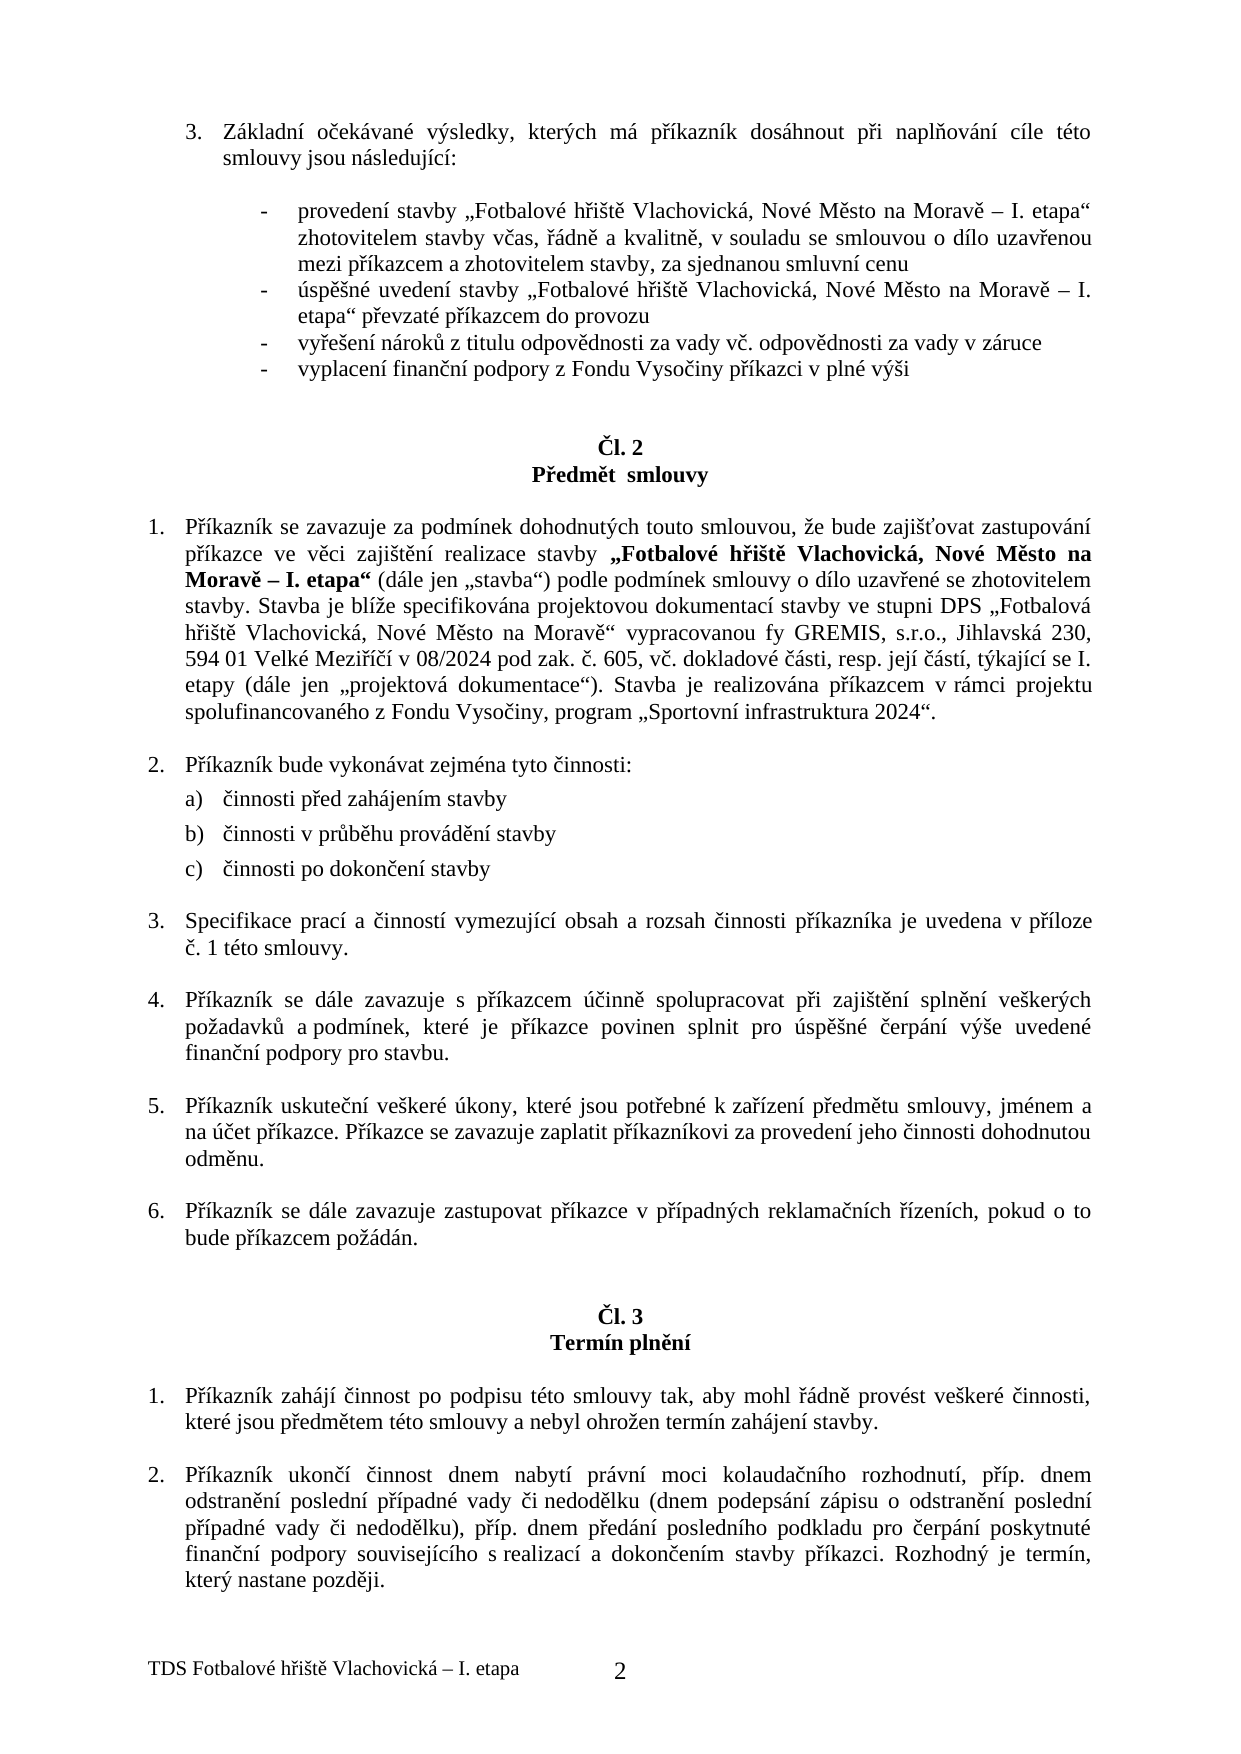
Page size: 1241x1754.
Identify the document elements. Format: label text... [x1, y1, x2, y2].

list Specifikace prací a činností vymezující obsah a rozsah činnosti příkazníka je uvedena v příloze č. 1 této smlouvy. [148, 907, 1092, 960]
list provedení stavby „Fotbalové hřiště Vlachovická, Nové Město na Moravě – I. etapa“ zhotovitelem stavby včas, řádně a kvalitně, v souladu se smlouvou o dílo uzavřenou mezi příkazcem a zhotovitelem stavby, za sjednanou smluvní cenu [260, 197, 1092, 276]
list vyplacení finanční podpory z Fondu Vysočiny příkazci v plné výši [260, 355, 1092, 382]
text Čl. 3 [148, 1303, 1092, 1329]
text Čl. 2 [148, 434, 1092, 461]
list Příkazník uskuteční veškeré úkony, které jsou potřebné k zařízení předmětu smlouvy, jménem a na účet příkazce. Příkazce se zavazuje zaplatit příkazníkovi za provedení jeho činnosti dohodnutou odměnu. [148, 1092, 1092, 1171]
list Příkazník se zavazuje za podmínek dohodnutých touto smlouvou, že bude zajišťovat zastupování příkazce ve věci zajištění realizace stavby „Fotbalové hřiště Vlachovická, Nové Město na Moravě – I. etapa“ (dále jen „stavba“) podle podmínek smlouvy o dílo uzavřené se zhotovitelem stavby. Stavba je blíže specifikována projektovou dokumentací stavby ve stupni DPS „Fotbalová hřiště Vlachovická, Nové Město na Moravě“ vypracovanou fy GREMIS, s.r.o., Jihlavská 230, 594 01 Velké Meziříčí v 08/2024 pod zak. č. 605, vč. dokladové části, resp. její částí, týkající se I. etapy (dále jen „projektová dokumentace“). Stavba je realizována příkazcem v rámci projektu spolufinancovaného z Fondu Vysočiny, program „Sportovní infrastruktura 2024“. [148, 513, 1092, 724]
list úspěšné uvedení stavby „Fotbalové hřiště Vlachovická, Nové Město na Moravě – I. etapa“ převzaté příkazcem do provozu [260, 276, 1092, 329]
list Příkazník zahájí činnost po podpisu této smlouvy tak, aby mohl řádně provést veškeré činnosti, které jsou předmětem této smlouvy a nebyl ohrožen termín zahájení stavby. [148, 1382, 1092, 1434]
list Příkazník ukončí činnost dnem nabytí právní moci kolaudačního rozhodnutí, příp. dnem odstranění poslední případné vady či nedodělku (dnem podepsání zápisu o odstranění poslední případné vady či nedodělku), příp. dnem předání posledního podkladu pro čerpání poskytnuté finanční podpory souvisejícího s realizací a dokončením stavby příkazci. Rozhodný je termín, který nastane později. [148, 1461, 1092, 1593]
list Příkazník se dále zavazuje zastupovat příkazce v případných reklamačních řízeních, pokud o to bude příkazcem požádán. [148, 1197, 1092, 1250]
list činnosti po dokončení stavby [185, 855, 1092, 881]
list Základní očekávané výsledky, kterých má příkazník dosáhnout při naplňování cíle této smlouvy jsou následující: [185, 118, 1092, 171]
list činnosti v průběhu provádění stavby [185, 820, 1092, 846]
list činnosti před zahájením stavby [185, 785, 1092, 812]
text Předmět smlouvy [148, 461, 1092, 487]
list Příkazník bude vykonávat zejména tyto činnosti: [148, 751, 1092, 777]
list vyřešení nároků z titulu odpovědnosti za vady vč. odpovědnosti za vady v záruce [260, 329, 1092, 355]
text Termín plnění [148, 1329, 1092, 1355]
list Příkazník se dále zavazuje s příkazcem účinně spolupracovat při zajištění splnění veškerých požadavků a podmínek, které je příkazce povinen splnit pro úspěšné čerpání výše uvedené finanční podpory pro stavbu. [148, 986, 1092, 1066]
